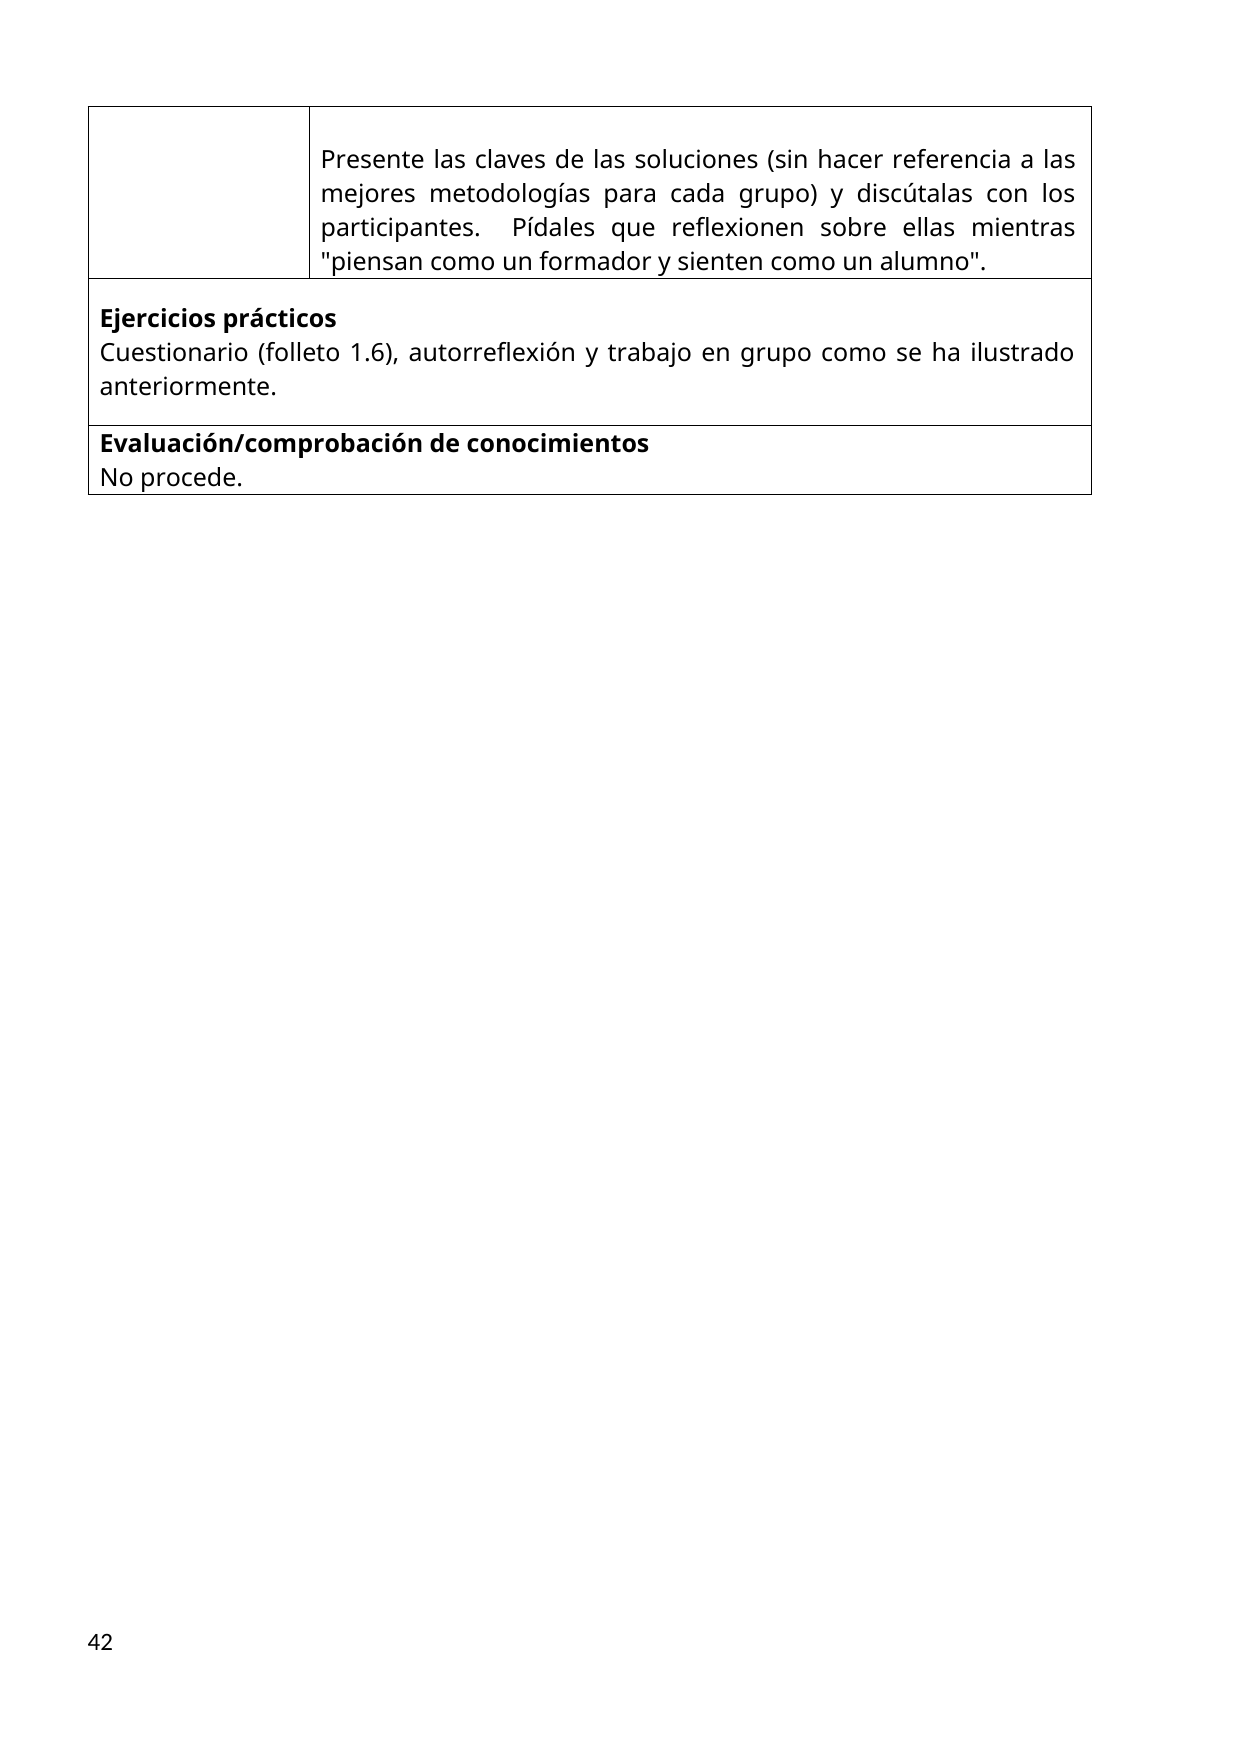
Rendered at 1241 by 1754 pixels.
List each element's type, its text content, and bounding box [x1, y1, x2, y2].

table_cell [89, 107, 309, 278]
table_cell Evaluación/comprobación de conocimientos No procede. [89, 426, 1091, 494]
table_cell Ejercicios prácticos Cuestionario (folleto 1.6), autorreflexión y trabajo en grupo como se ha ilustrado anteriormente. [89, 279, 1091, 425]
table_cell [310, 107, 1091, 278]
